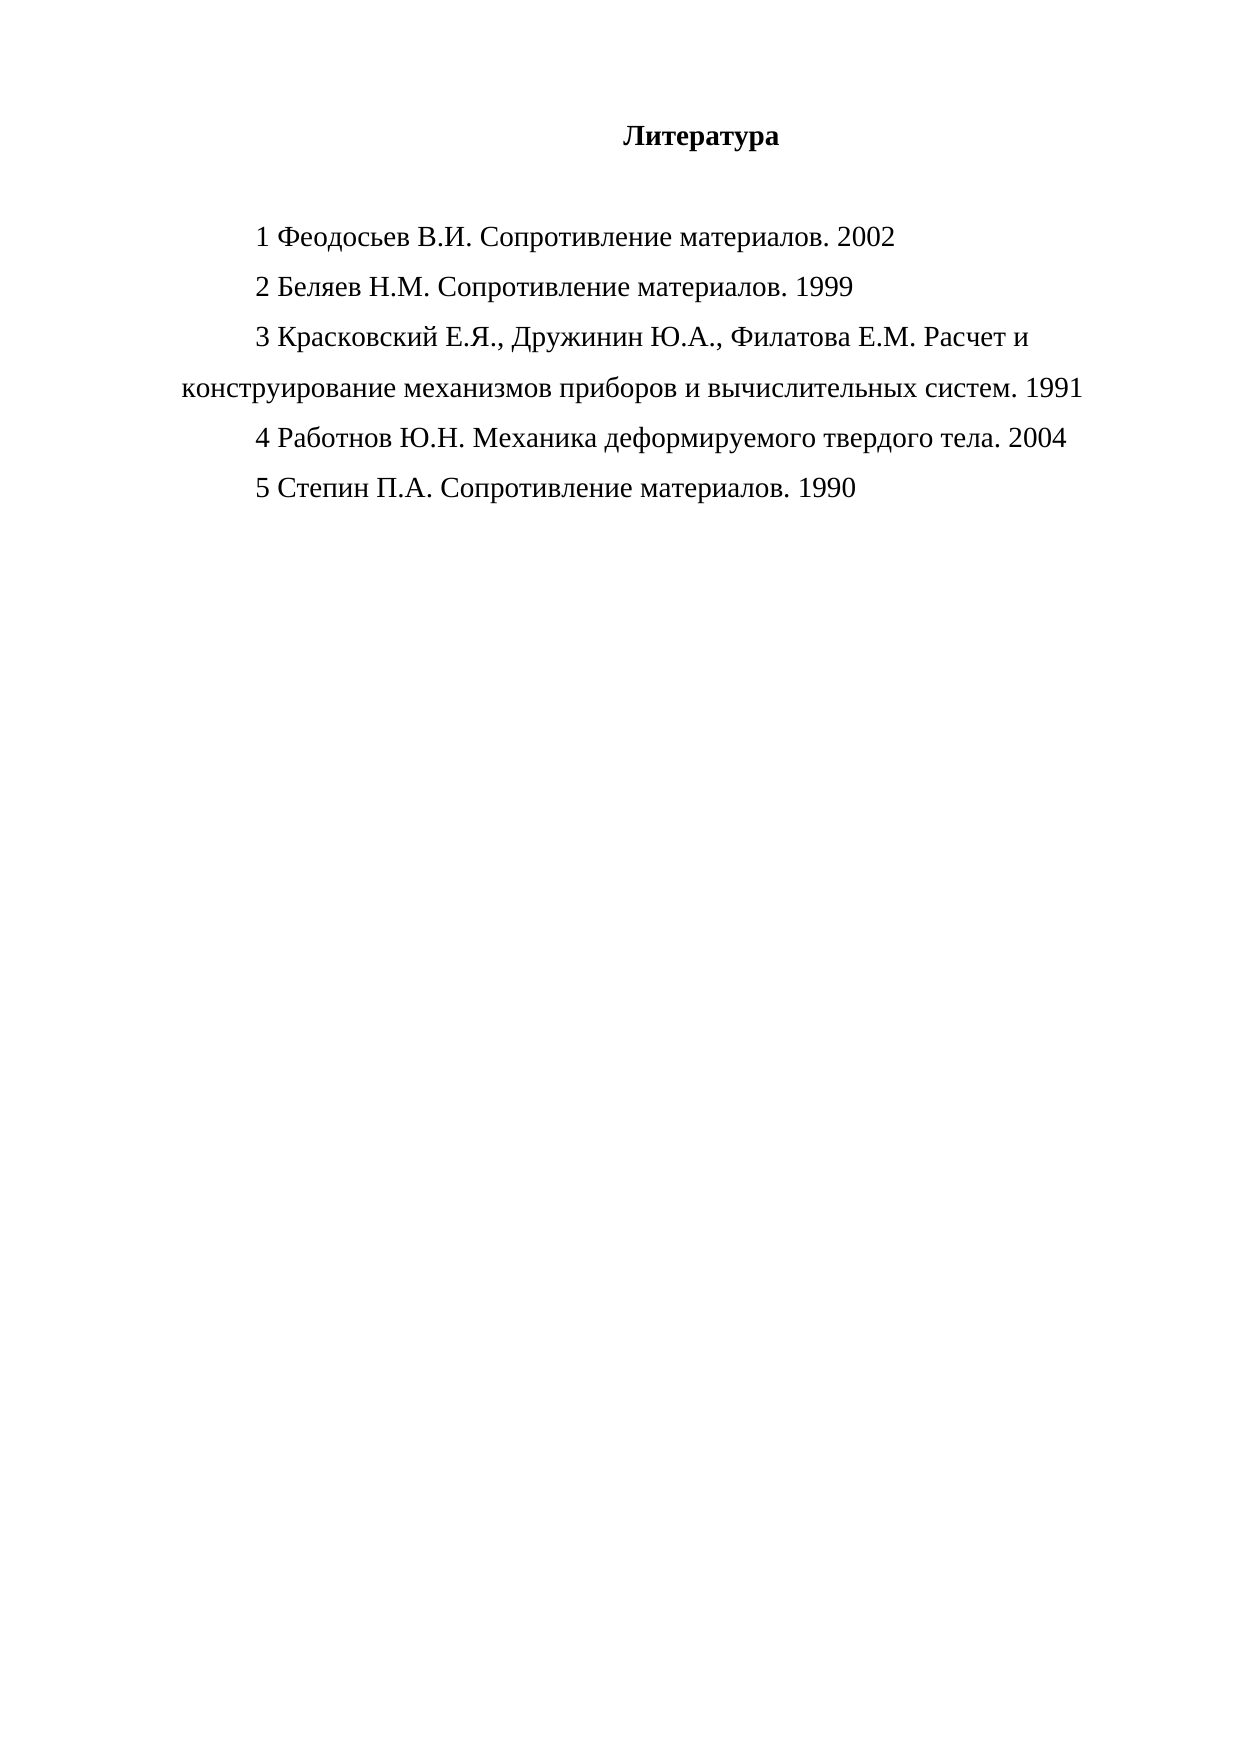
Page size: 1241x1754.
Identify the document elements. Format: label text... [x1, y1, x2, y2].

text 5 Степин П.А. Сопротивление материалов. 1990 [181, 470, 1152, 504]
text 4 Работнов Ю.Н. Механика деформируемого твердого тела. 2004 [181, 420, 1152, 453]
text 3 Красковский Е.Я., Дружинин Ю.А., Филатова Е.М. Расчет и конструирование механизмов приборов и вычислительных систем. 1991 [181, 319, 1152, 403]
text Литература [177, 118, 1152, 152]
text 2 Беляев Н.М. Сопротивление материалов. 1999 [181, 269, 1152, 303]
text 1 Феодосьев В.И. Сопротивление материалов. 2002 [181, 219, 1152, 252]
